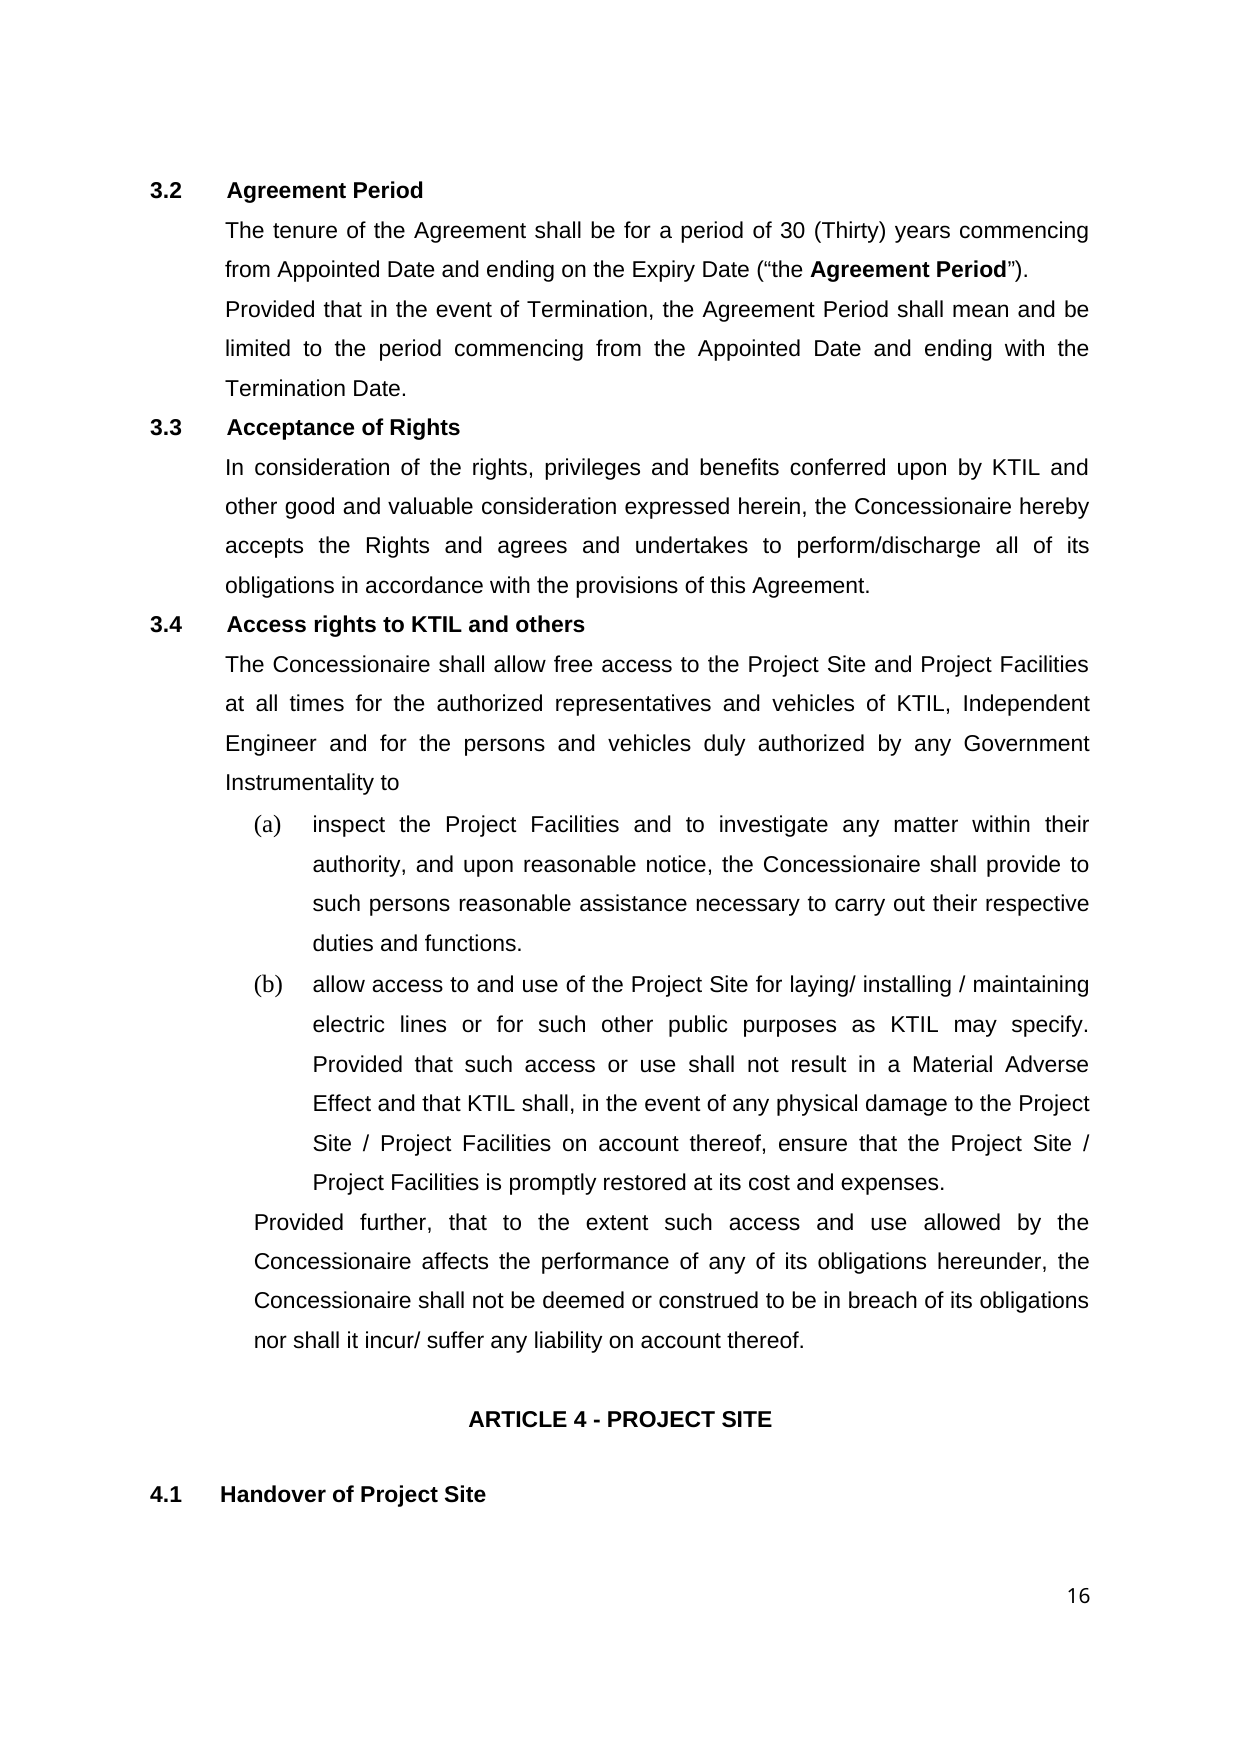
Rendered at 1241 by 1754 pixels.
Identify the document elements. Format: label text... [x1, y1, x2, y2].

text The tenure of the Agreement shall be for a period of 30 (Thirty) years commencing from Appointed Date and ending on the Expiry Date (“the Agreement Period”). [225, 217, 1090, 282]
list 3.4 Access rights to KTIL and others [150, 611, 1090, 638]
text ARTICLE 4 - PROJECT SITE [150, 1406, 1090, 1432]
text Provided further, that to the extent such access and use allowed by the Concessionaire affects the performance of any of its obligations hereunder, the Concessionaire shall not be deemed or construed to be in breach of its obligations nor shall it incur/ suffer any liability on account thereof. [253, 1208, 1090, 1353]
text Provided that in the event of Termination, the Agreement Period shall mean and be limited to the period commencing from the Appointed Date and ending with the Termination Date. [225, 296, 1090, 401]
list 3.2 Agreement Period [150, 177, 1090, 203]
list 3.3 Acceptance of Rights [150, 414, 1090, 440]
list 4.1 Handover of Project Site [150, 1481, 1090, 1508]
list inspect the Project Facilities and to investigate any matter within their authority, and upon reasonable notice, the Concessionaire shall provide to such persons reasonable assistance necessary to carry out their respective duties and functions. [253, 809, 1090, 956]
text In consideration of the rights, privileges and benefits conferred upon by KTIL and other good and valuable consideration expressed herein, the Concessionaire hereby accepts the Rights and agrees and undertakes to perform/discharge all of its obligations in accordance with the provisions of this Agreement. [225, 453, 1090, 598]
text The Concessionaire shall allow free access to the Project Site and Project Facilities at all times for the authorized representatives and vehicles of KTIL, Independent Engineer and for the persons and vehicles duly authorized by any Government Instrumentality to [225, 651, 1090, 796]
list allow access to and use of the Project Site for laying/ installing / maintaining electric lines or for such other public purposes as KTIL may specify. Provided that such access or use shall not result in a Material Adverse Effect and that KTIL shall, in the event of any physical damage to the Project Site / Project Facilities on account thereof, ensure that the Project Site / Project Facilities is promptly restored at its cost and expenses. [253, 969, 1090, 1195]
